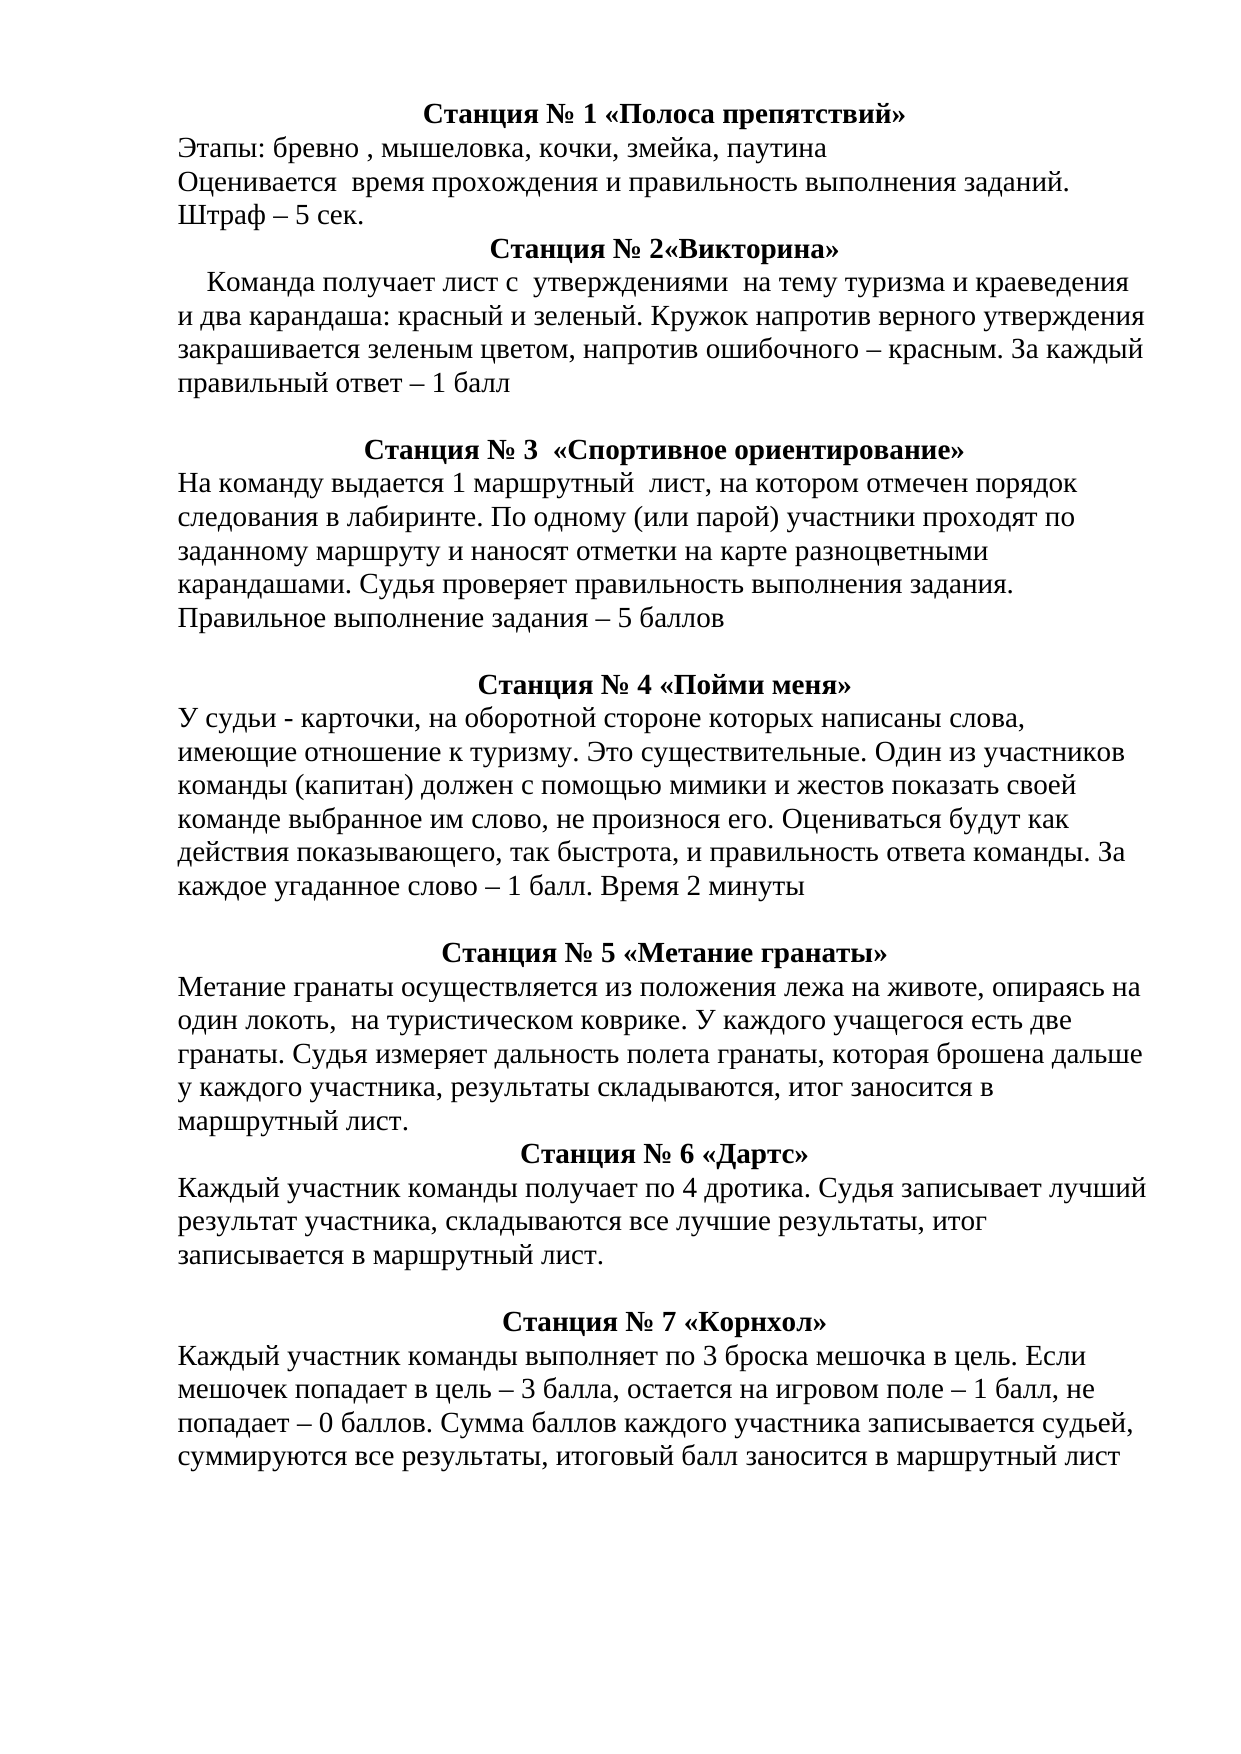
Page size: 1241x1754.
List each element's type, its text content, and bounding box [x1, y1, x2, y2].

text Каждый участник команды выполняет по 3 броска мешочка в цель. Если мешочек попадает в цель – 3 балла, остается на игровом поле – 1 балл, не попадает – 0 баллов. Сумма баллов каждого участника записывается судьей, суммируются все результаты, итоговый балл заносится в маршрутный лист [177, 1338, 1152, 1472]
text Команда получает лист с утверждениями на тему туризма и краеведения и два карандаша: красный и зеленый. Кружок напротив верного утверждения закрашивается зеленым цветом, напротив ошибочного – красным. За каждый правильный ответ – 1 балл [177, 264, 1152, 398]
text Метание гранаты осуществляется из положения лежа на животе, опираясь на один локоть, на туристическом коврике. У каждого учащегося есть две гранаты. Судья измеряет дальность полета гранаты, которая брошена дальше у каждого участника, результаты складываются, итог заносится в маршрутный лист. [409, 969, 1152, 1136]
text Оценивается время прохождения и правильность выполнения заданий. Штраф – 5 сек. [177, 164, 1152, 231]
text Станция № 7 «Корнхол» [177, 1304, 1152, 1338]
text Станция № 6 «Дартс» [177, 1136, 1152, 1170]
text Этапы: бревно , мышеловка, кочки, змейка, паутина [177, 130, 1152, 164]
text Станция № 4 «Пойми меня» [177, 667, 1152, 700]
text Станция № 5 «Метание гранаты» [177, 935, 1152, 969]
text Станция № 3 «Спортивное ориентирование» [177, 432, 1152, 466]
text У судьи - карточки, на оборотной стороне которых написаны слова, имеющие отношение к туризму. Это существительные. Один из участников команды (капитан) должен с помощью мимики и жестов показать своей команде выбранное им слово, не произнося его. Оцениваться будут как действия показывающего, так быстрота, и правильность ответа команды. За каждое угаданное слово – 1 балл. Время 2 минуты [177, 700, 1152, 902]
text Каждый участник команды получает по 4 дротика. Судья записывает лучший результат участника, складываются все лучшие результаты, итог записывается в маршрутный лист. [177, 1170, 1152, 1271]
text Станция № 2«Викторина» [177, 231, 1152, 264]
text Станция № 1 «Полоса препятствий» [177, 97, 1152, 130]
text На команду выдается 1 маршрутный лист, на котором отмечен порядок следования в лабиринте. По одному (или парой) участники проходят по заданному маршруту и наносят отметки на карте разноцветными карандашами. Судья проверяет правильность выполнения задания. Правильное выполнение задания – 5 баллов [177, 466, 1152, 633]
